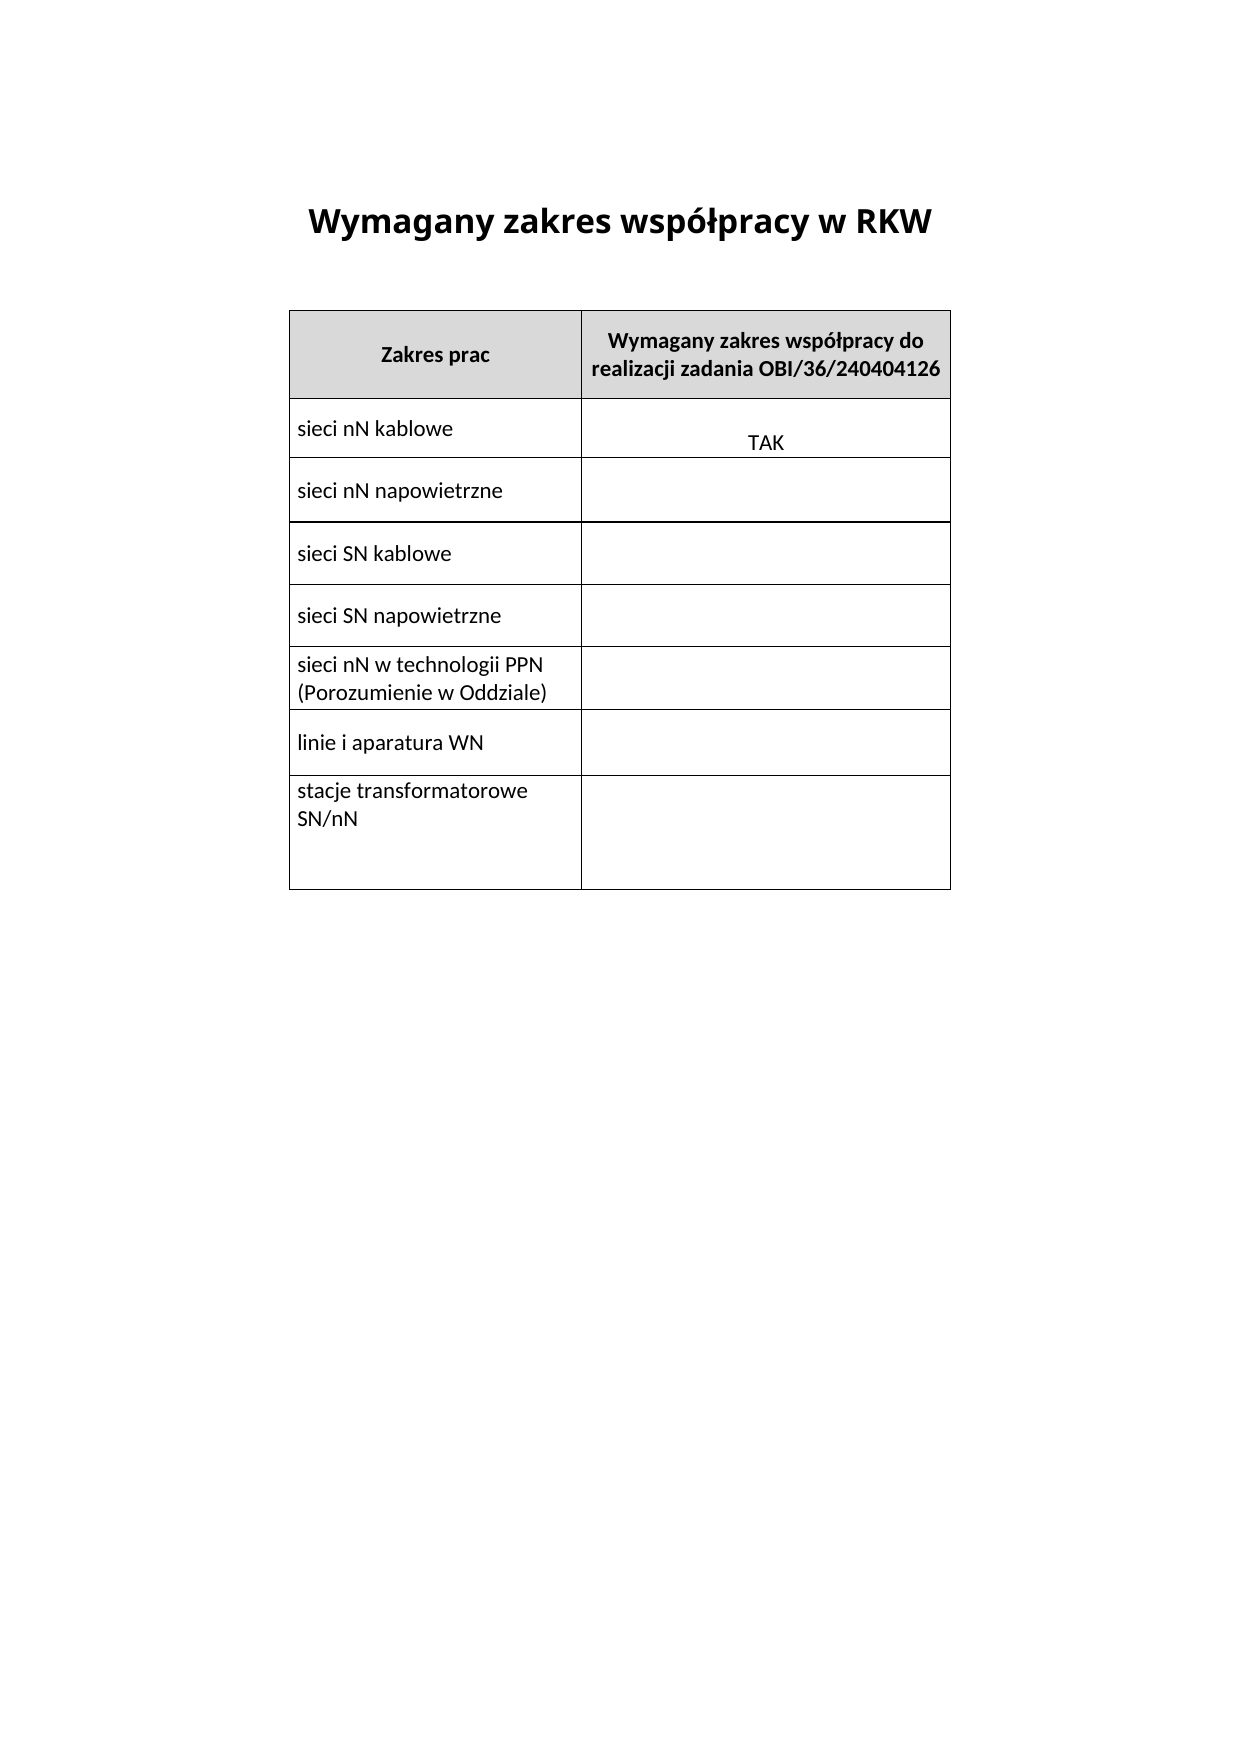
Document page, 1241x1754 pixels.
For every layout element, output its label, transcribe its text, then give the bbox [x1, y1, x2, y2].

table_cell TAK [582, 399, 950, 457]
table_header Wymagany zakres współpracy do realizacji zadania OBI/36/240404126 [582, 311, 950, 398]
table_cell [582, 585, 950, 646]
table_cell stacje transformatorowe SN/nN [290, 776, 581, 888]
table_cell sieci nN napowietrzne [290, 458, 581, 521]
table_cell linie i aparatura WN [290, 710, 581, 775]
subtitle Wymagany zakres współpracy w RKW [148, 198, 1093, 243]
table_header Zakres prac [290, 311, 581, 398]
table_cell [582, 523, 950, 584]
table_cell [582, 710, 950, 775]
table_cell [582, 458, 950, 521]
table_cell sieci SN kablowe [290, 523, 581, 584]
table_cell sieci SN napowietrzne [290, 585, 581, 646]
table_cell [582, 647, 950, 708]
table_cell sieci nN w technologii PPN (Porozumienie w Oddziale) [290, 647, 581, 708]
table_cell sieci nN kablowe [290, 399, 581, 457]
table_cell [582, 776, 950, 888]
